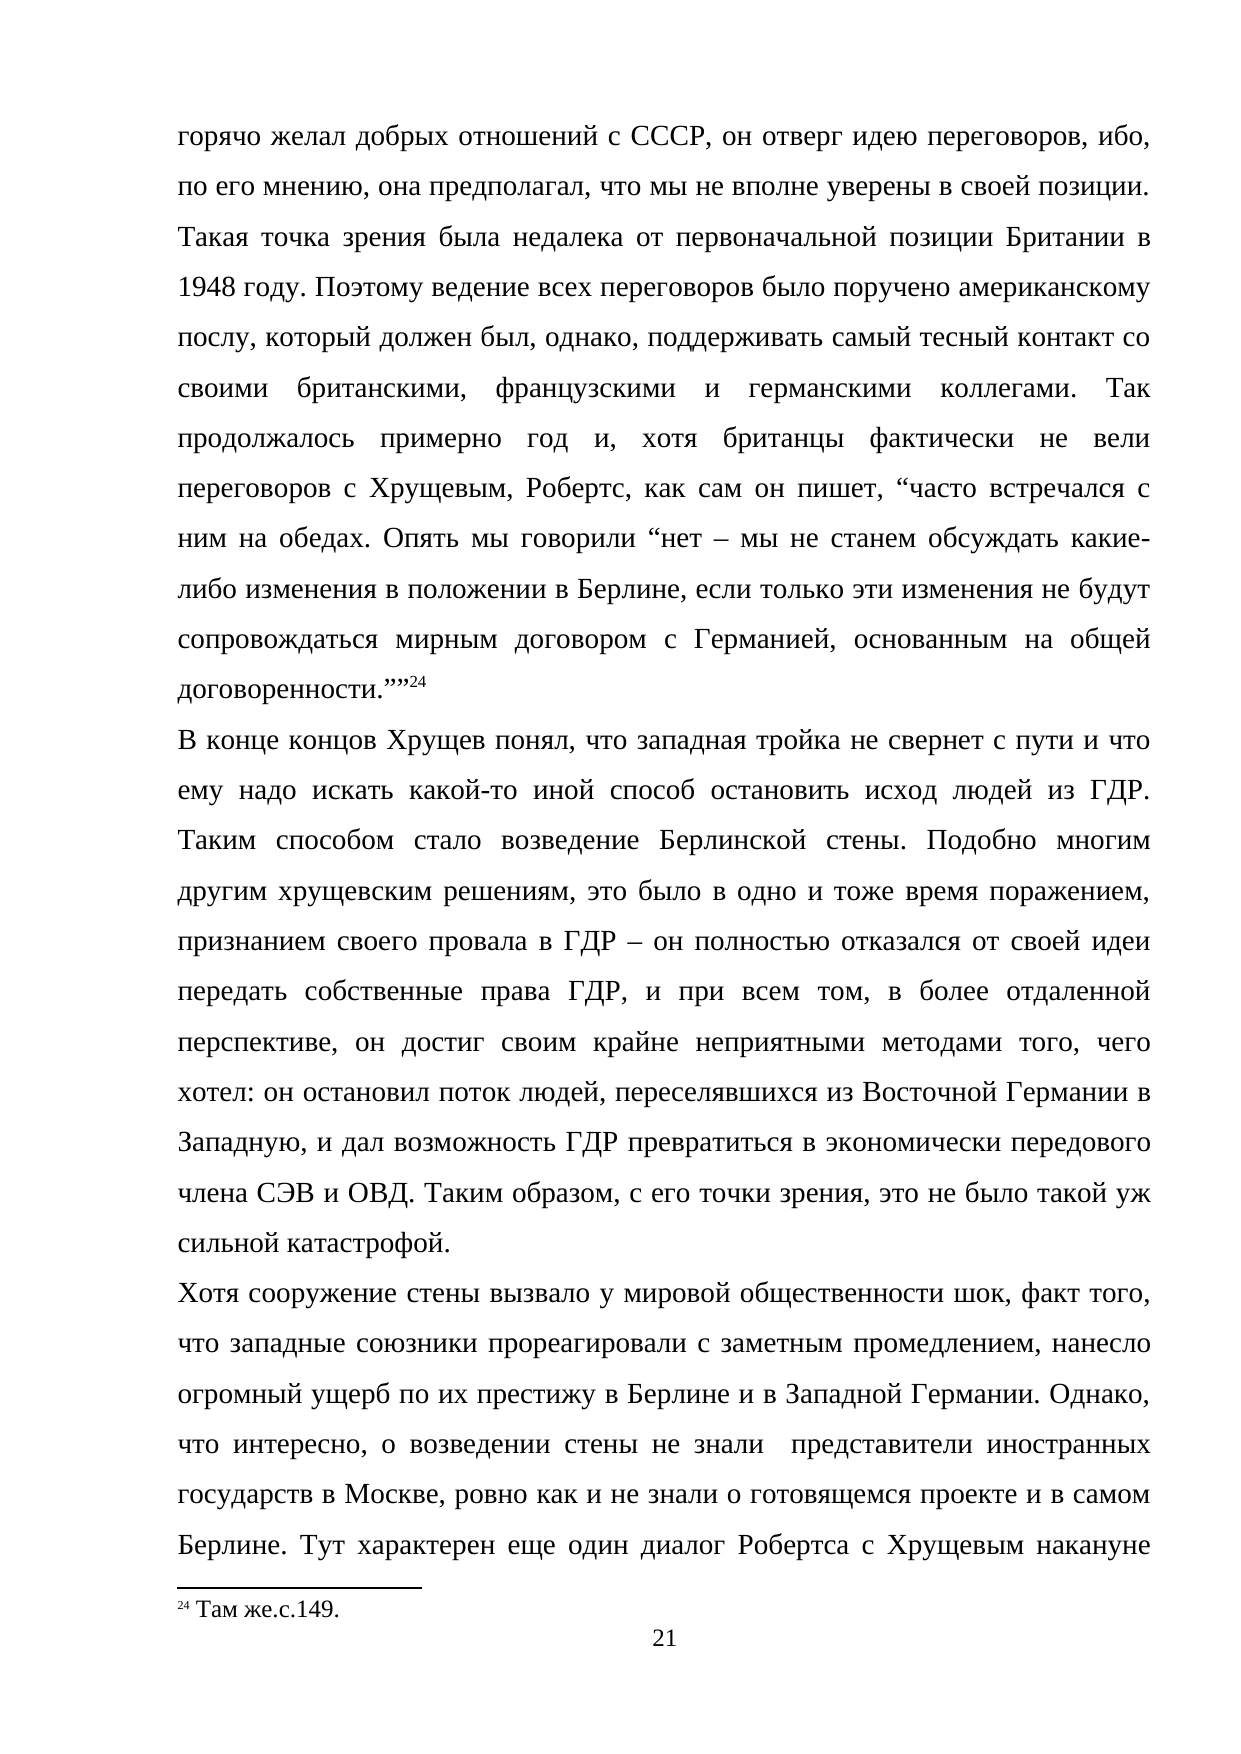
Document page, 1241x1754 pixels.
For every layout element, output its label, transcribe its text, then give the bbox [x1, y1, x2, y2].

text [177, 118, 1152, 705]
text В конце концов Хрущев понял, что западная тройка не свернет с пути и что ему надо искать какой-то иной способ остановить исход людей из ГДР. Таким способом стало возведение Берлинской стены. Подобно многим другим хрущевским решениям, это было в одно и тоже время поражением, признанием своего провала в ГДР – он полностью отказался от своей идеи передать собственные права ГДР, и при всем том, в более отдаленной перспективе, он достиг своим крайне неприятными методами того, чего хотел: он остановил поток людей, переселявшихся из Восточной Германии в Западную, и дал возможность ГДР превратиться в экономически передового члена СЭВ и ОВД. Таким образом, с его точки зрения, это не было такой уж сильной катастрофой. [177, 722, 1152, 1258]
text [177, 1275, 1152, 1560]
